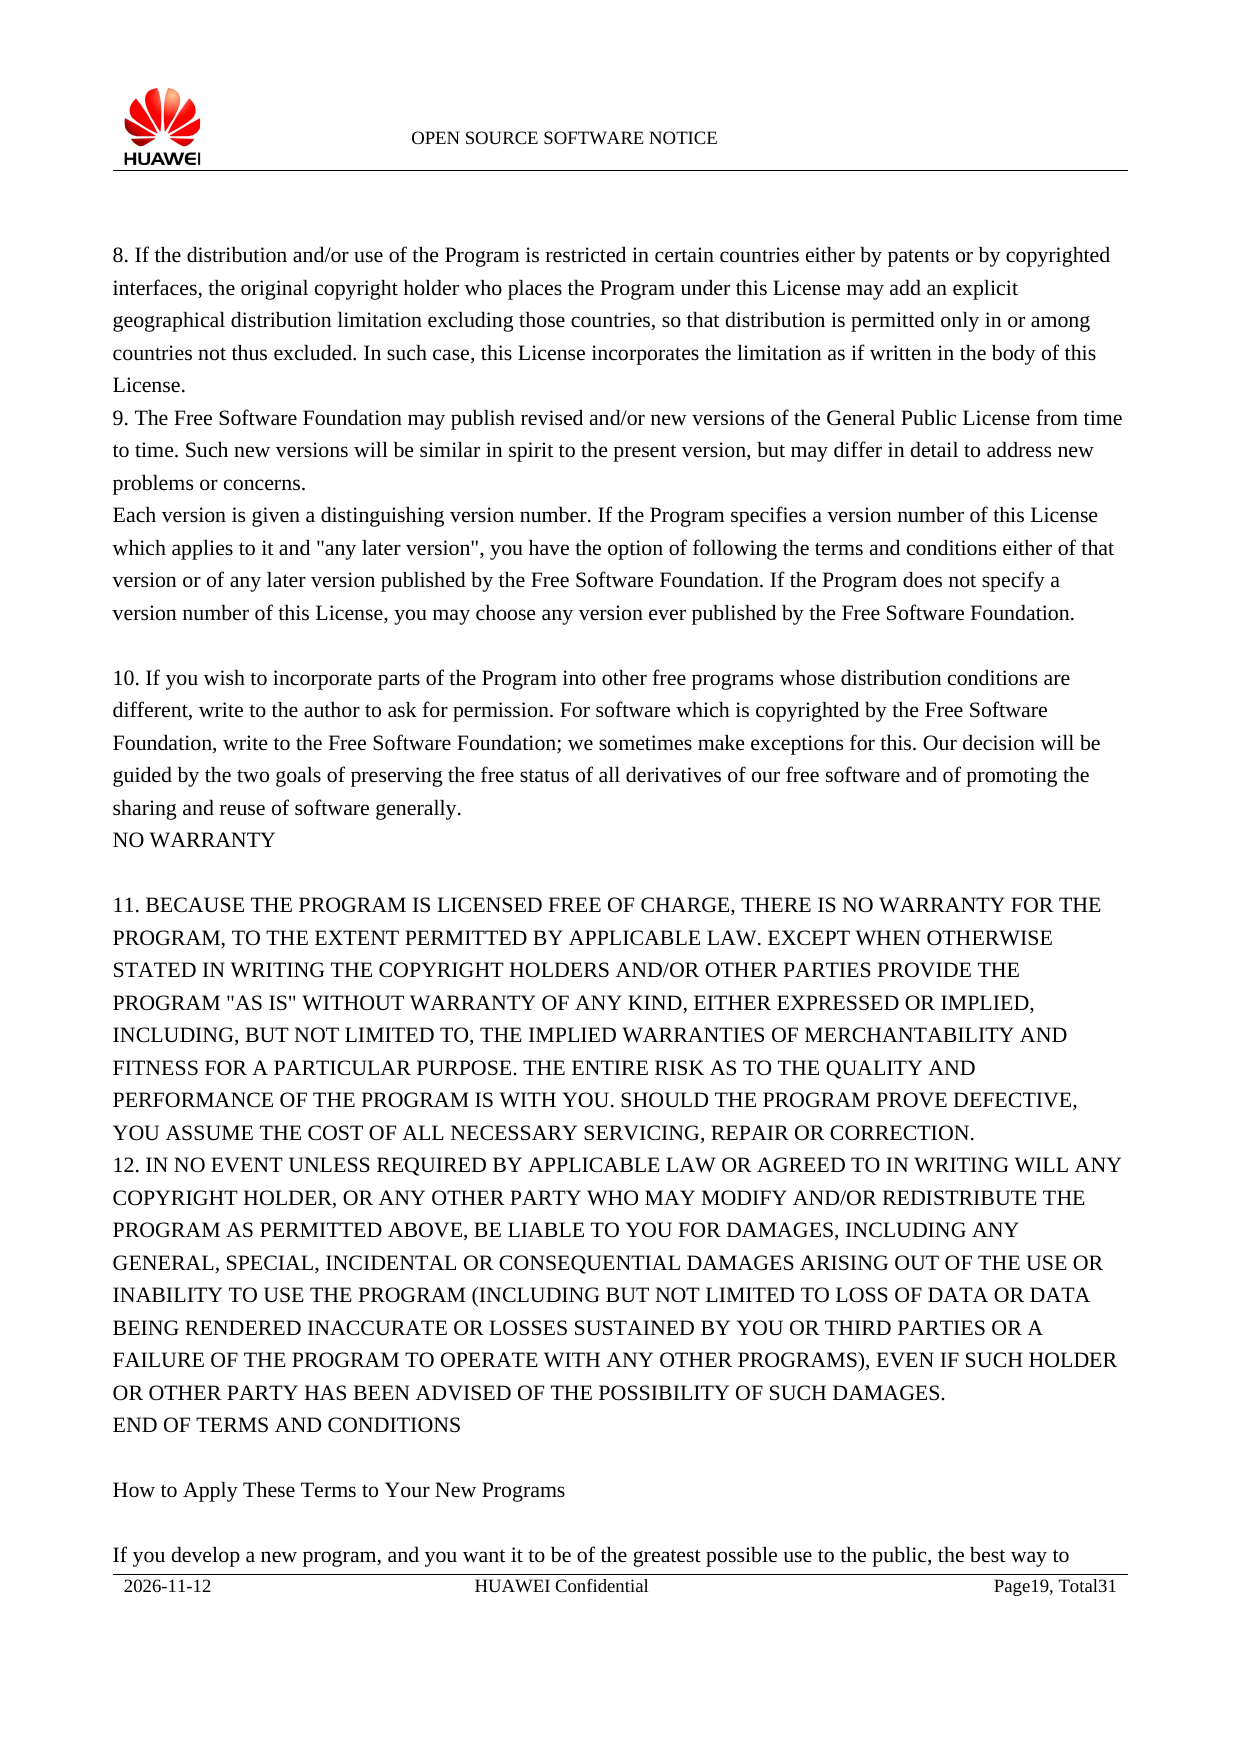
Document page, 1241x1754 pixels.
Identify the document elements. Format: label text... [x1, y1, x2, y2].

picture [124, 88, 201, 165]
